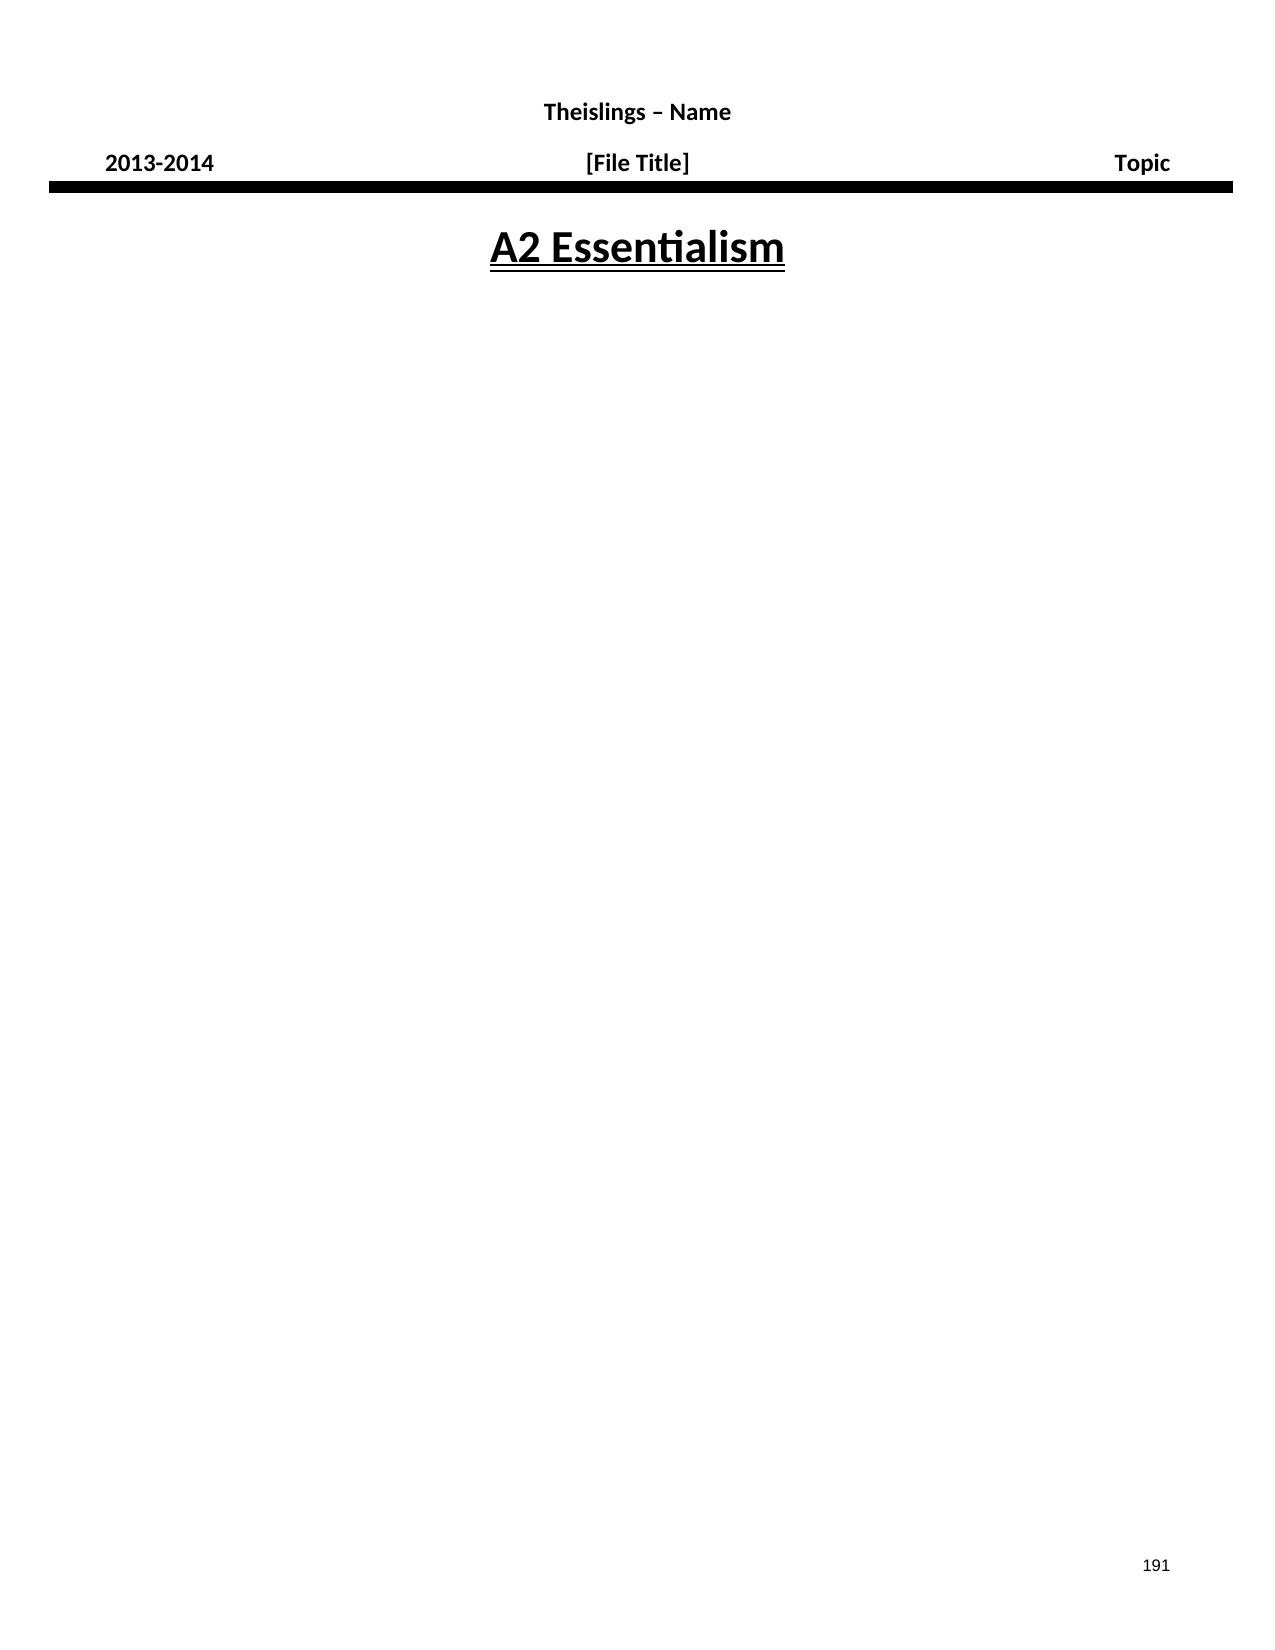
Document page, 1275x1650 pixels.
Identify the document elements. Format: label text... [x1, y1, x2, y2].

subtitle A2 Essentialism [105, 218, 1170, 274]
